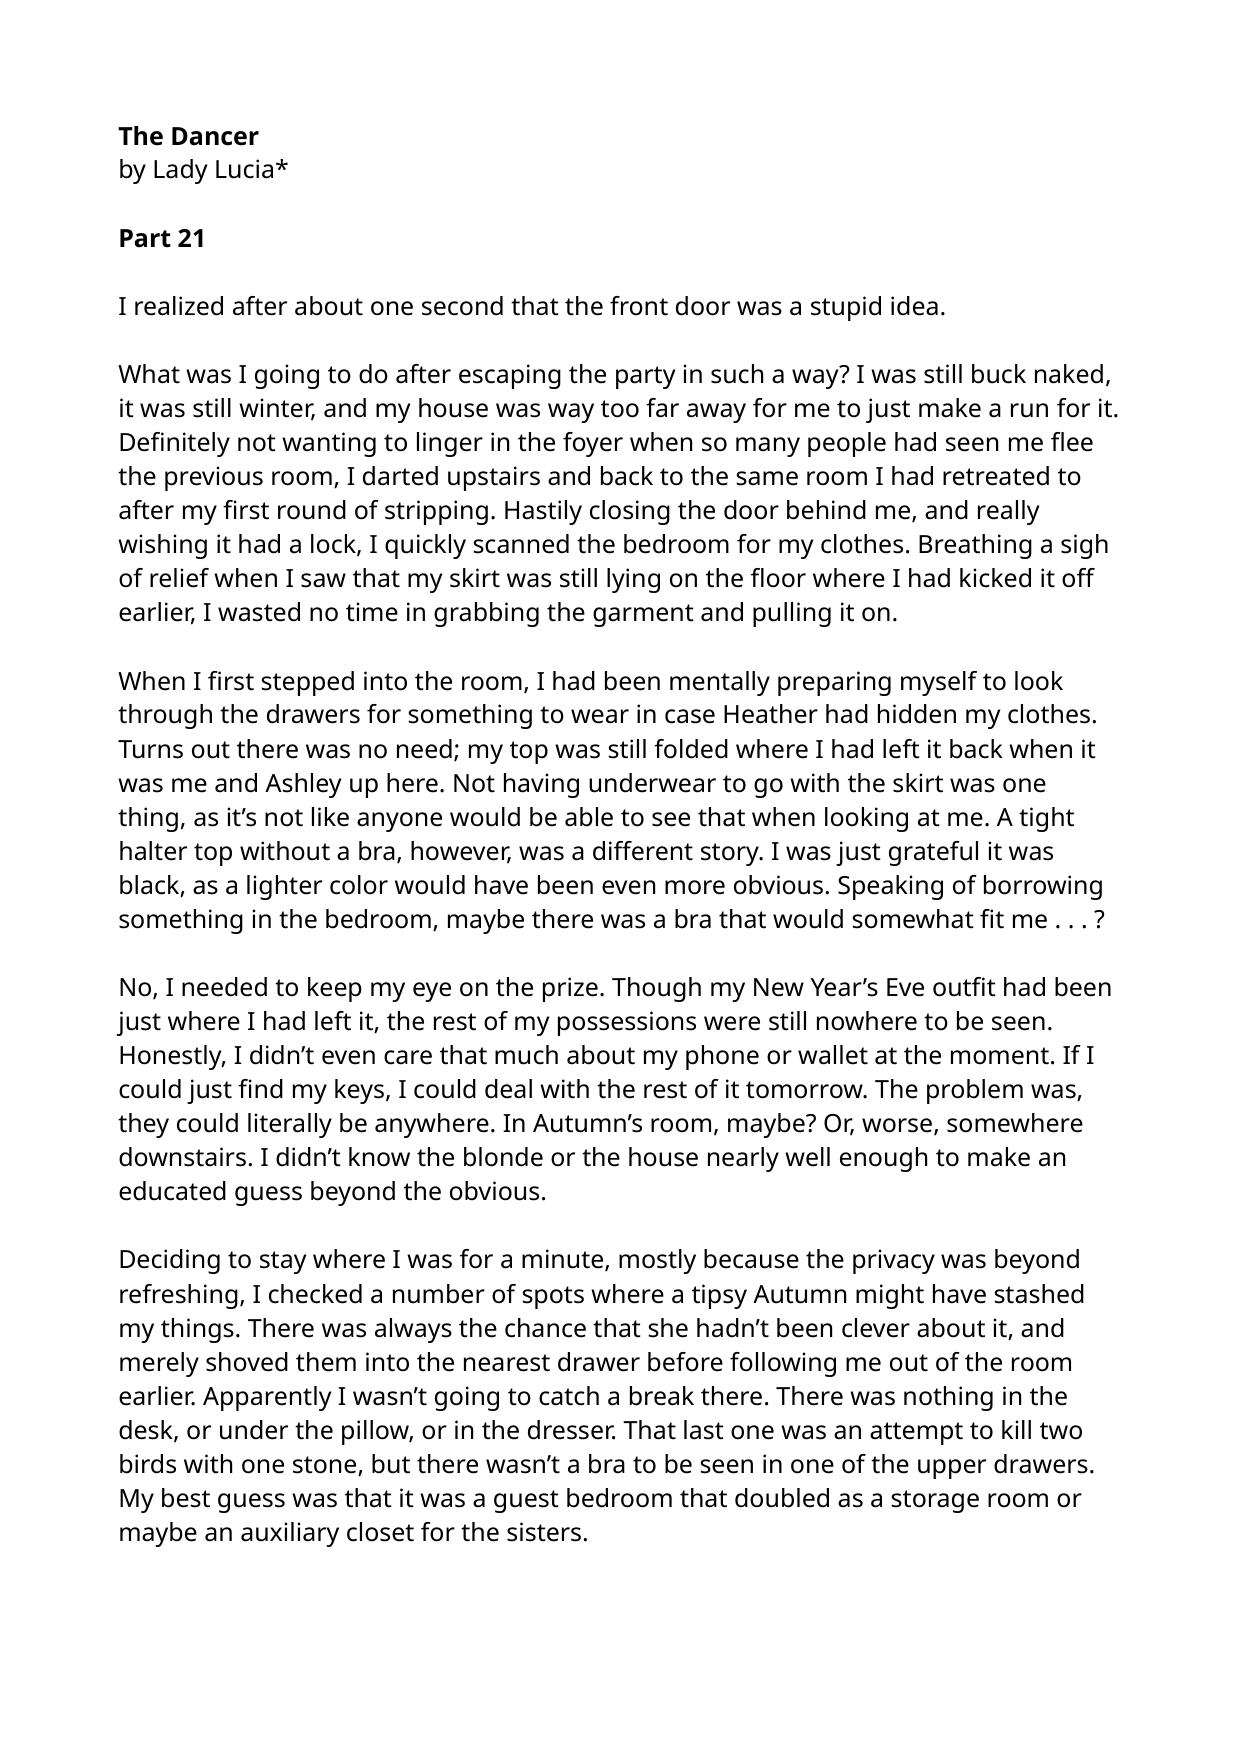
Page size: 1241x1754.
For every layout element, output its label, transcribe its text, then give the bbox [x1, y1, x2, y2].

text Part 21 [118, 220, 1122, 254]
text No, I needed to keep my eye on the prize. Though my New Year’s Eve outfit had been just where I had left it, the rest of my possessions were still nowhere to be seen. Honestly, I didn’t even care that much about my phone or wallet at the moment. If I could just find my keys, I could deal with the rest of it tomorrow. The problem was, they could literally be anywhere. In Autumn’s room, maybe? Or, worse, somewhere downstairs. I didn’t know the blonde or the house nearly well enough to make an educated guess beyond the obvious. [118, 970, 1122, 1208]
text by Lady Lucia* [118, 152, 1122, 186]
text The Dancer [118, 118, 1122, 152]
text Deciding to stay where I was for a minute, mostly because the privacy was beyond refreshing, I checked a number of spots where a tipsy Autumn might have stashed my things. There was always the chance that she hadn’t been clever about it, and merely shoved them into the nearest drawer before following me out of the room earlier. Apparently I wasn’t going to catch a break there. There was nothing in the desk, or under the pillow, or in the dresser. That last one was an attempt to kill two birds with one stone, but there wasn’t a bra to be seen in one of the upper drawers. My best guess was that it was a guest bedroom that doubled as a storage room or maybe an auxiliary closet for the sisters. [118, 1242, 1122, 1549]
text When I first stepped into the room, I had been mentally preparing myself to look through the drawers for something to wear in case Heather had hidden my clothes. Turns out there was no need; my top was still folded where I had left it back when it was me and Ashley up here. Not having underwear to go with the skirt was one thing, as it’s not like anyone would be able to see that when looking at me. A tight halter top without a bra, however, was a different story. I was just grateful it was black, as a lighter color would have been even more obvious. Speaking of borrowing something in the bedroom, maybe there was a bra that would somewhat fit me . . . ? [118, 663, 1122, 936]
text What was I going to do after escaping the party in such a way? I was still buck naked, it was still winter, and my house was way too far away for me to just make a run for it. Definitely not wanting to linger in the foyer when so many people had seen me flee the previous room, I darted upstairs and back to the same room I had retreated to after my first round of stripping. Hastily closing the door behind me, and really wishing it had a lock, I quickly scanned the bedroom for my clothes. Breathing a sigh of relief when I saw that my skirt was still lying on the floor where I had kicked it off earlier, I wasted no time in grabbing the garment and pulling it on. [118, 357, 1122, 629]
text I realized after about one second that the front door was a stupid idea. [118, 288, 1122, 322]
